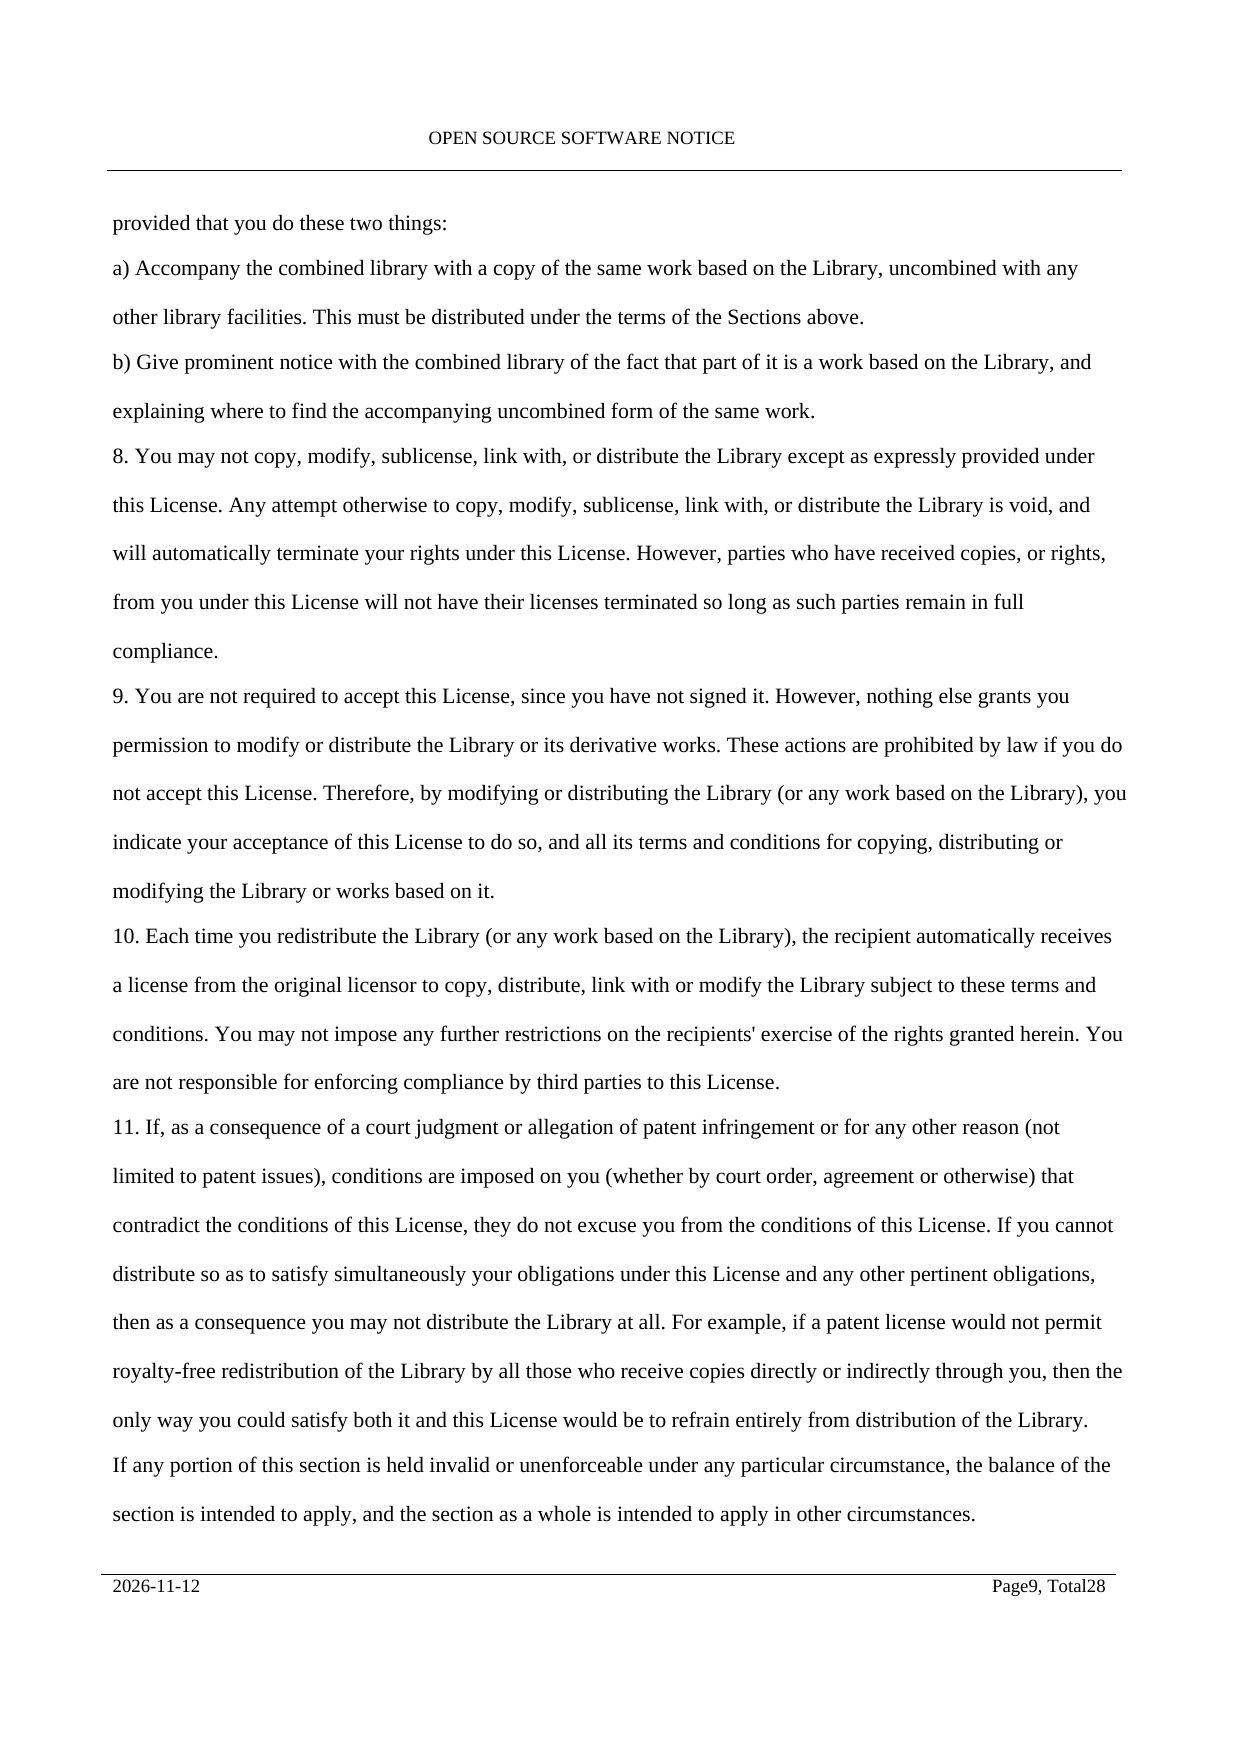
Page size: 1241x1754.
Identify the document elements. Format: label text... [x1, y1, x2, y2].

text 9. You are not required to accept this License, since you have not signed it. However, nothing else grants you permission to modify or distribute the Library or its derivative works. These actions are prohibited by law if you do not accept this License. Therefore, by modifying or distributing the Library (or any work based on the Library), you indicate your acceptance of this License to do so, and all its terms and conditions for copying, distributing or modifying the Library or works based on it. [112, 679, 1128, 907]
text a) Accompany the combined library with a copy of the same work based on the Library, uncombined with any other library facilities. This must be distributed under the terms of the Sections above. [112, 251, 1128, 333]
text If any portion of this section is held invalid or unenforceable under any particular circumstance, the balance of the section is intended to apply, and the section as a whole is intended to apply in other circumstances. [112, 1448, 1128, 1529]
text b) Give prominent notice with the combined library of the fact that part of it is a work based on the Library, and explaining where to find the accompanying uncombined form of the same work. [112, 345, 1128, 427]
text 10. Each time you redistribute the Library (or any work based on the Library), the recipient automatically receives a license from the original licensor to copy, distribute, link with or modify the Library subject to these terms and conditions. You may not impose any further restrictions on the recipients' exercise of the rights granted herein. You are not responsible for enforcing compliance by third parties to this License. [112, 919, 1128, 1098]
text 11. If, as a consequence of a court judgment or allegation of patent infringement or for any other reason (not limited to patent issues), conditions are imposed on you (whether by court order, agreement or otherwise) that contradict the conditions of this License, they do not excuse you from the conditions of this License. If you cannot distribute so as to satisfy simultaneously your obligations under this License and any other pertinent obligations, then as a consequence you may not distribute the Library at all. For example, if a patent license would not permit royalty-free redistribution of the Library by all those who receive copies directly or indirectly through you, then the only way you could satisfy both it and this License would be to refrain entirely from distribution of the Library. [112, 1111, 1128, 1436]
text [112, 206, 1128, 239]
text 8. You may not copy, modify, sublicense, link with, or distribute the Library except as expressly provided under this License. Any attempt otherwise to copy, modify, sublicense, link with, or distribute the Library is void, and will automatically terminate your rights under this License. However, parties who have received copies, or rights, from you under this License will not have their licenses terminated so long as such parties remain in full compliance. [112, 439, 1128, 667]
